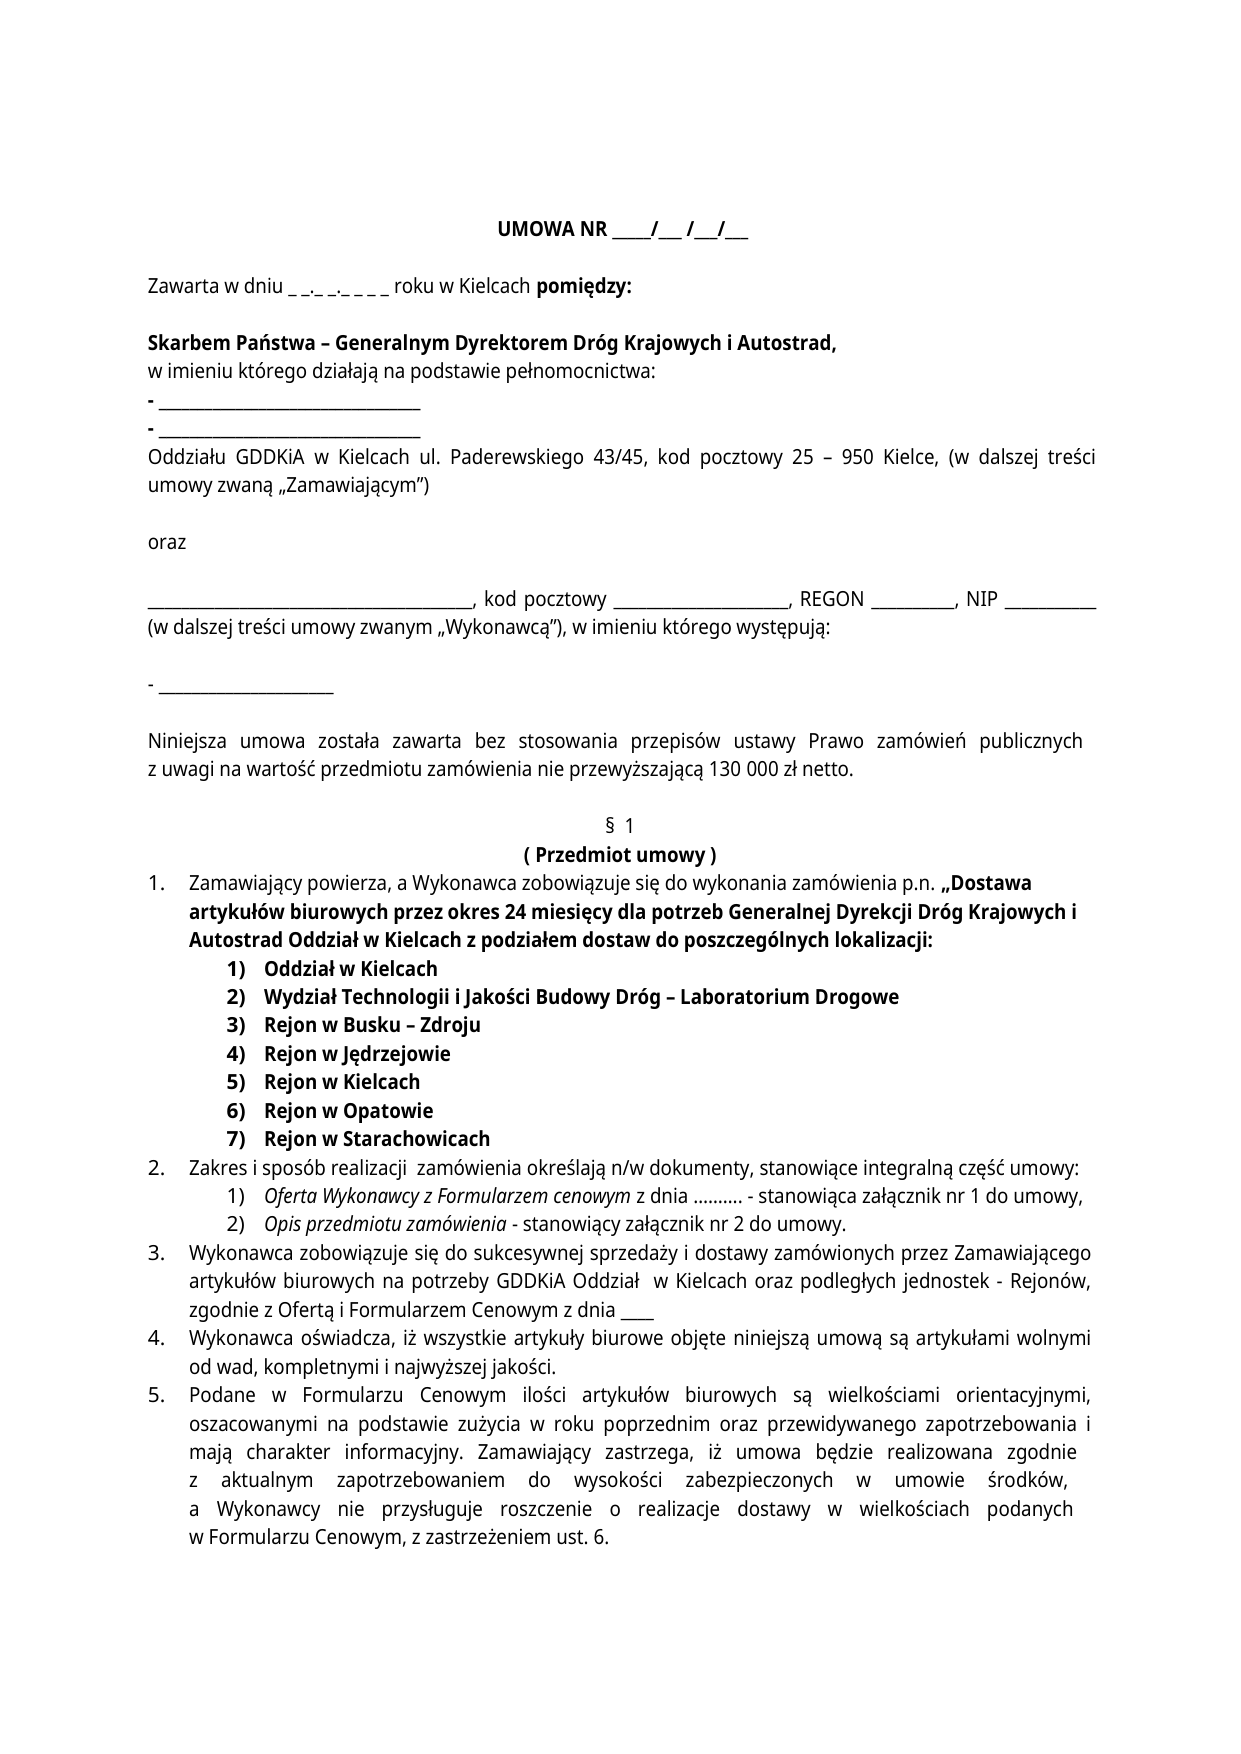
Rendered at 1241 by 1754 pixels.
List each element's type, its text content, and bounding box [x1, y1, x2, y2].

list Rejon w Starachowicach [226, 1124, 1093, 1153]
list Wykonawca zobowiązuje się do sukcesywnej sprzedaży i dostawy zamówionych przez Zamawiającego artykułów biurowych na potrzeby GDDKiA Oddział w Kielcach oraz podległych jednostek - Rejonów, zgodnie z Ofertą i Formularzem Cenowym z dnia ____ [148, 1238, 1093, 1323]
list Podane w Formularzu Cenowym ilości artykułów biurowych są wielkościami orientacyjnymi, oszacowanymi na podstawie zużycia w roku poprzednim oraz przewidywanego zapotrzebowania i mają charakter informacyjny. Zamawiający zastrzega, iż umowa będzie realizowana zgodnie z aktualnym zapotrzebowaniem do wysokości zabezpieczonych w umowie środków, a Wykonawcy nie przysługuje roszczenie o realizacje dostawy w wielkościach podanych w Formularzu Cenowym, z zastrzeżeniem ust. 6. [148, 1380, 1093, 1551]
list Wydział Technologii i Jakości Budowy Dróg – Laboratorium Drogowe [226, 982, 1093, 1011]
list Rejon w Busku – Zdroju [226, 1011, 1093, 1039]
list Oferta Wykonawcy z Formularzem cenowym z dnia ………. - stanowiąca załącznik nr 1 do umowy, [226, 1181, 1093, 1209]
text - _____________________ [148, 669, 1098, 698]
text Zawarta w dniu _ _._ _._ _ _ _ roku w Kielcach pomiędzy: [148, 271, 1098, 299]
text Niniejsza umowa została zawarta bez stosowania przepisów ustawy Prawo zamówień publicznych z uwagi na wartość przedmiotu zamówienia nie przewyższającą 130 000 zł netto. [148, 726, 1098, 783]
text UMOWA NR _____/___ /___/___ [148, 214, 1098, 243]
text oraz [148, 527, 1098, 556]
text ( Przedmiot umowy ) [148, 840, 1093, 868]
list Rejon w Jędrzejowie [226, 1039, 1093, 1067]
list Wykonawca oświadcza, iż wszystkie artykuły biurowe objęte niniejszą umową są artykułami wolnymi od wad, kompletnymi i najwyższej jakości. [148, 1323, 1093, 1380]
text Oddziału GDDKiA w Kielcach ul. Paderewskiego 43/45, kod pocztowy 25 – 950 Kielce, (w dalszej treści umowy zwaną „Zamawiającym”) [148, 442, 1098, 499]
list Zakres i sposób realizacji zamówienia określają n/w dokumenty, stanowiące integralną część umowy: [148, 1153, 1093, 1181]
list Oddział w Kielcach [226, 954, 1093, 982]
text - __________________________________ [148, 413, 1098, 442]
list Zamawiający powierza, a Wykonawca zobowiązuje się do wykonania zamówienia p.n. „Dostawa artykułów biurowych przez okres 24 miesięcy dla potrzeb Generalnej Dyrekcji Dróg Krajowych i Autostrad Oddział w Kielcach z podziałem dostaw do poszczególnych lokalizacji: [148, 868, 1093, 954]
text § 1 [148, 811, 1093, 840]
text w imieniu którego działają na podstawie pełnomocnictwa: [148, 356, 1098, 385]
list Opis przedmiotu zamówienia - stanowiący załącznik nr 2 do umowy. [226, 1209, 1093, 1238]
text _______________________________________, kod pocztowy _____________________, REGON __________, NIP ___________ (w dalszej treści umowy zwanym „Wykonawcą”), w imieniu którego występują: [148, 584, 1098, 641]
text Skarbem Państwa – Generalnym Dyrektorem Dróg Krajowych i Autostrad, [148, 328, 1098, 356]
list Rejon w Opatowie [226, 1096, 1093, 1124]
list Rejon w Kielcach [226, 1067, 1093, 1096]
text - __________________________________ [148, 385, 1098, 413]
